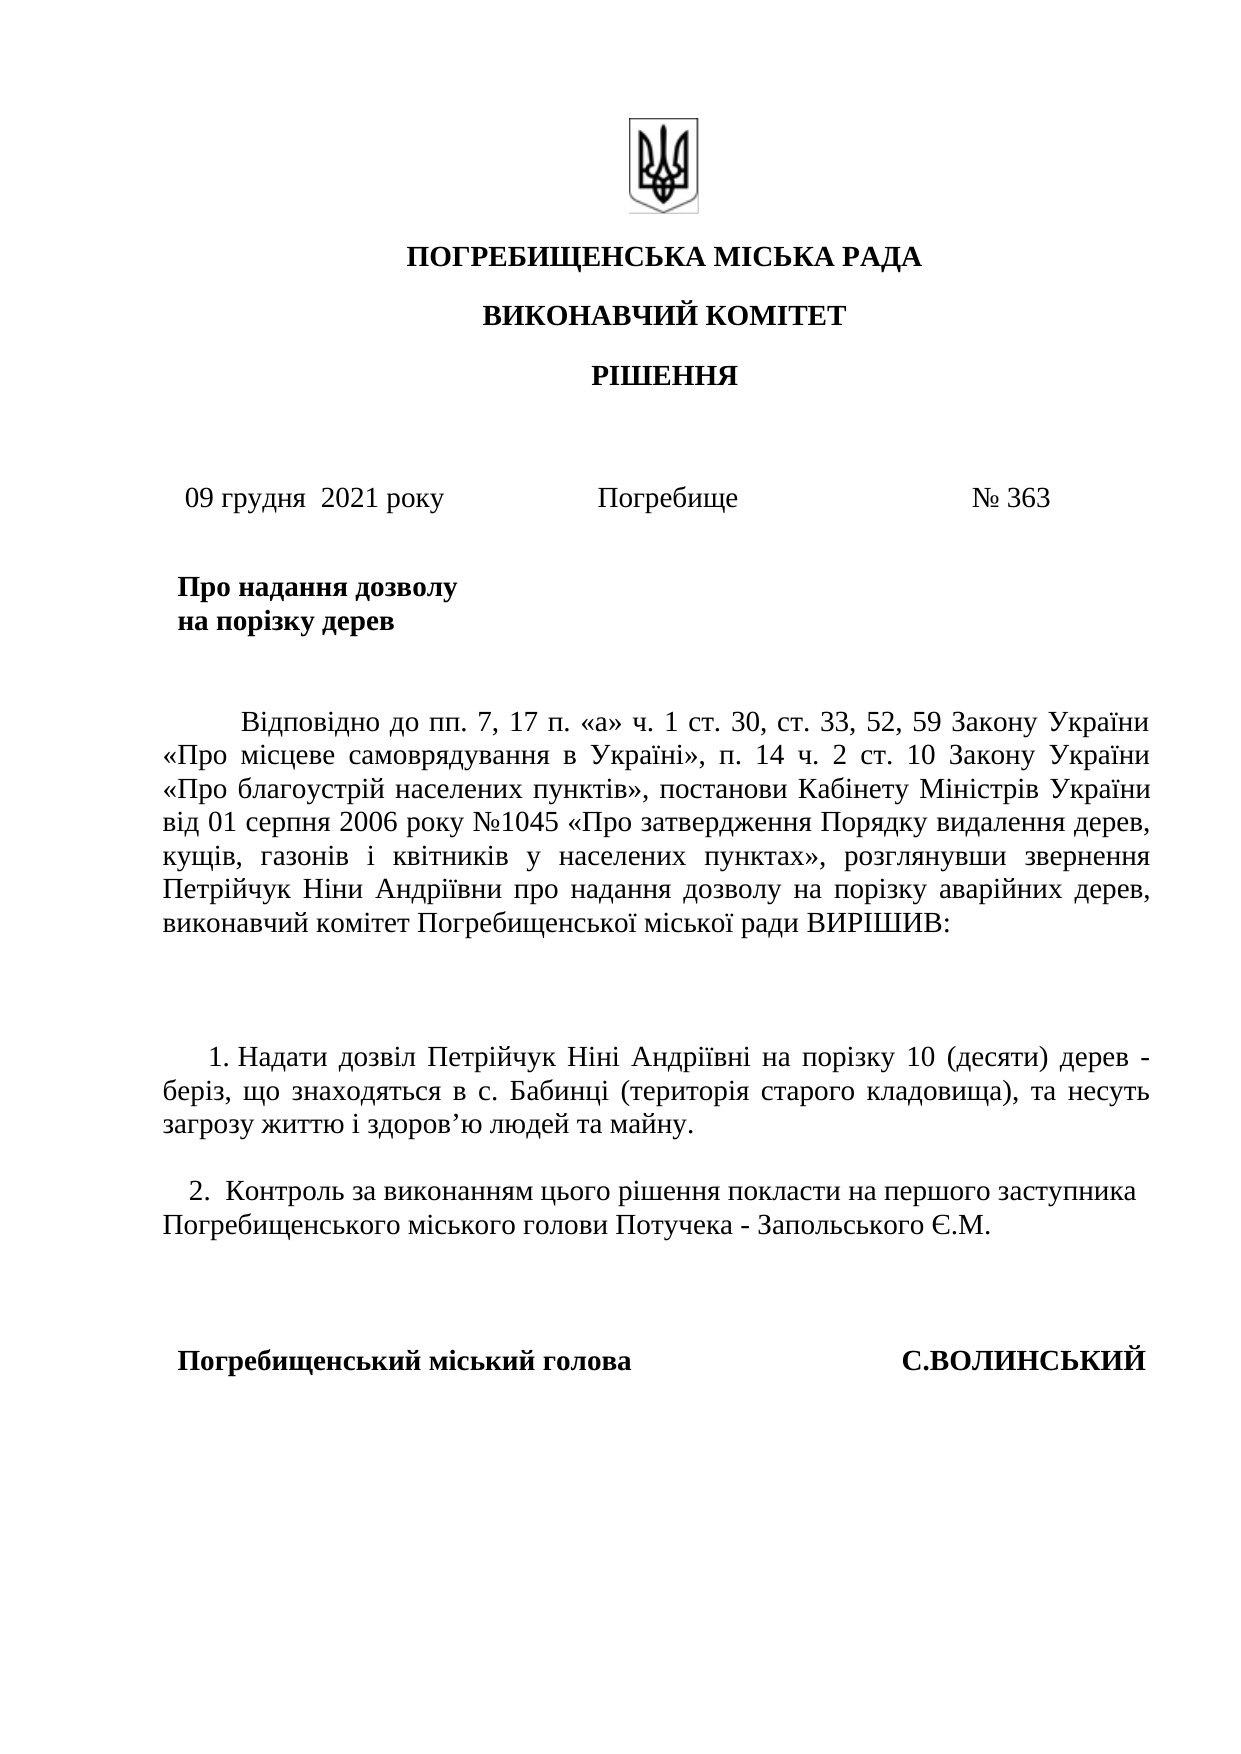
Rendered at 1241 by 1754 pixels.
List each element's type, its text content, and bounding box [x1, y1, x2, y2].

text 09 грудня 2021 року Погребище № 363 [177, 479, 1152, 515]
text 1. Надати дозвіл Петрійчук Ніні Андріївні на порізку 10 (десяти) дерев - беріз, що знаходяться в с. Бабинці (територія старого кладовища), та несуть загрозу життю і здоров’ю людей та майну. [162, 1039, 1152, 1140]
text ПОГРЕБИЩЕНСЬКА МІСЬКА РАДА [177, 239, 1152, 273]
text ВИКОНАВЧИЙ КОМІТЕТ [177, 298, 1152, 332]
picture [629, 118, 700, 215]
text РІШЕННЯ [177, 358, 1152, 391]
text на порізку дерев [177, 603, 1152, 637]
text Про надання дозволу [177, 569, 1152, 603]
text Погребищенський міський голова С.ВОЛИНСЬКИЙ [177, 1343, 1152, 1377]
text 2. Контроль за виконанням цього рішення покласти на першого заступника Погребищенського міського голови Потучека - Запольського Є.М. [162, 1173, 1152, 1240]
text Відповідно до пп. 7, 17 п. «а» ч. 1 ст. 30, ст. 33, 52, 59 Закону України «Про місцеве самоврядування в Україні», п. 14 ч. 2 ст. 10 Закону України «Про благоустрій населених пунктів», постанови Кабінету Міністрів України від 01 серпня 2006 року №1045 «Про затвердження Порядку видалення дерев, кущів, газонів і квітників у населених пунктах», розглянувши звернення Петрійчук Ніни Андріївни про надання дозволу на порізку аварійних дерев, виконавчий комітет Погребищенської міської ради ВИРІШИВ: [162, 704, 1152, 938]
